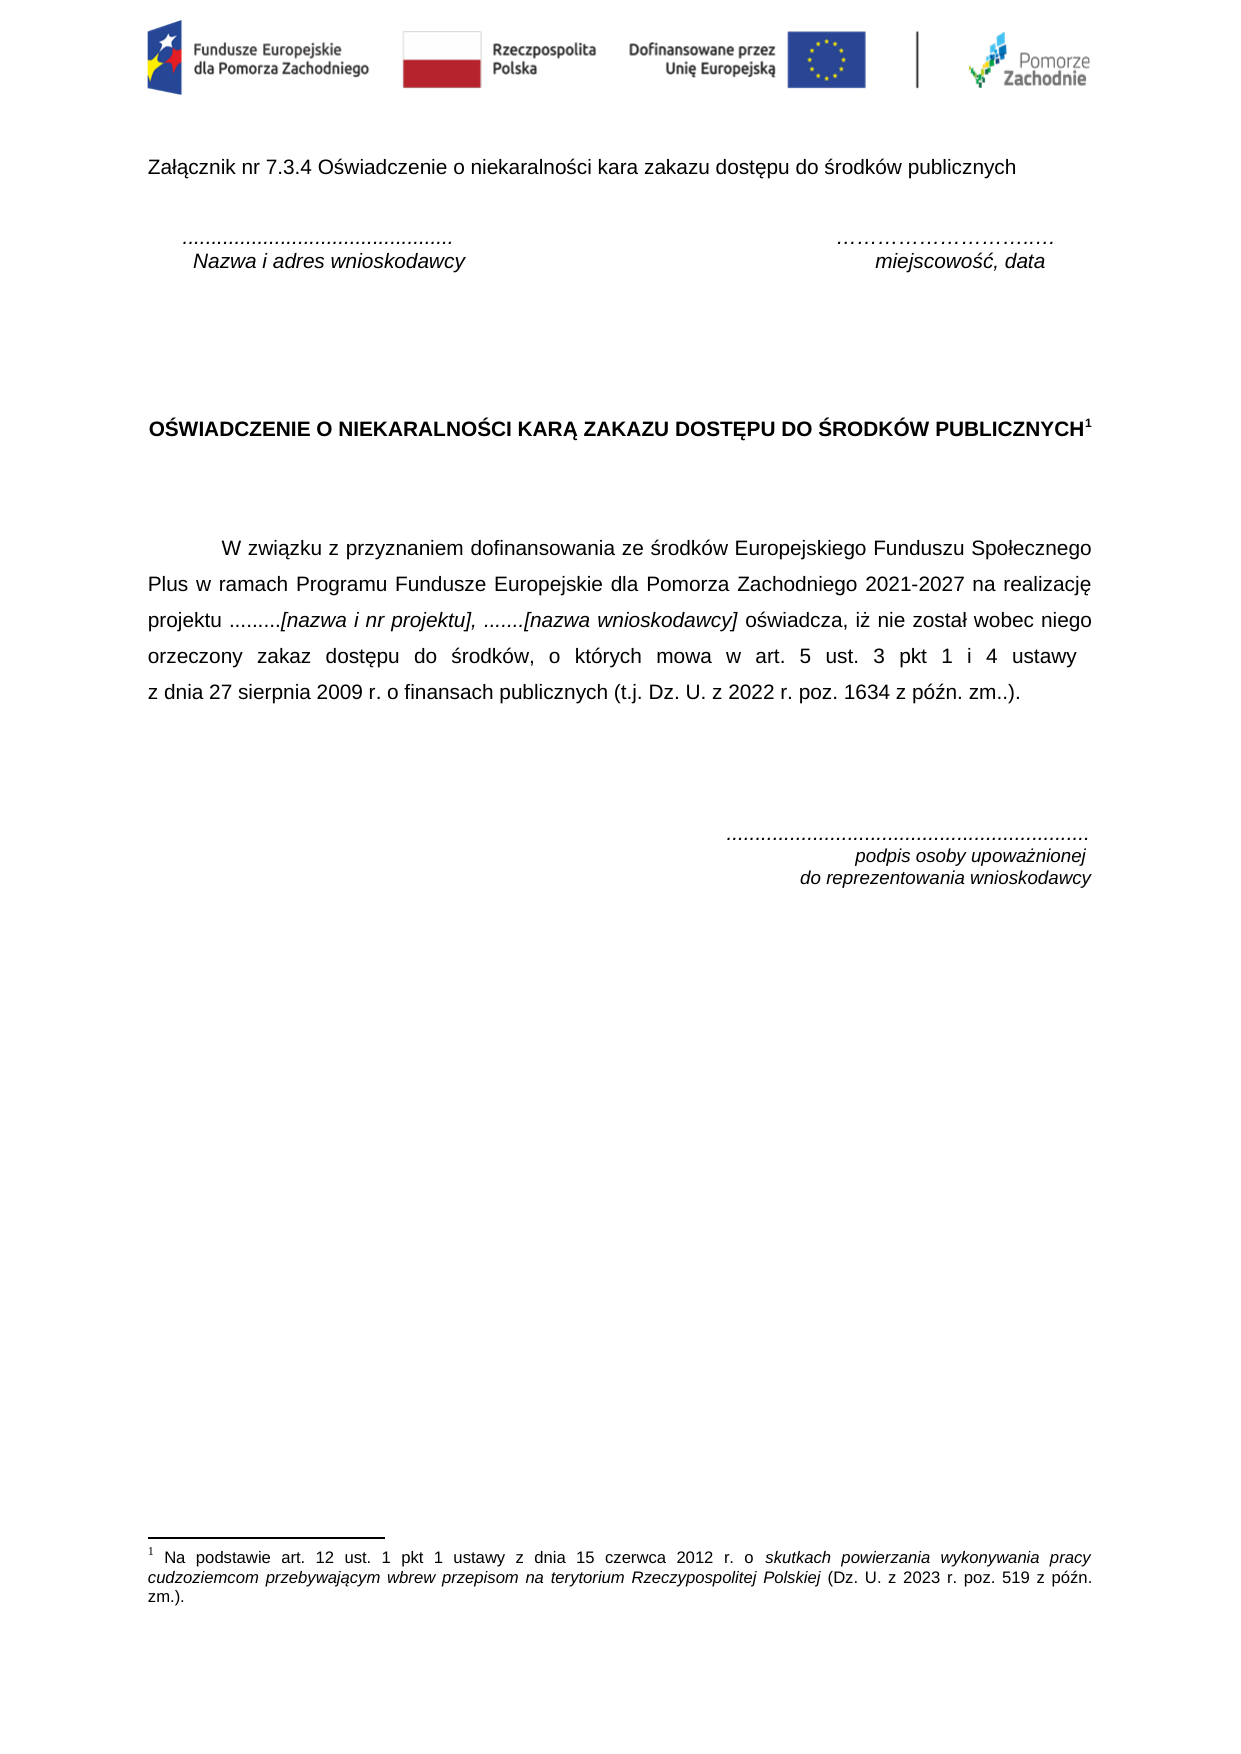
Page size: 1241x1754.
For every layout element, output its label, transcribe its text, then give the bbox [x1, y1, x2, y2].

text ............................................... ………………………..… [148, 225, 1093, 249]
title Załącznik nr 7.3.4 Oświadczenie o niekaralności kara zakazu dostępu do środków publicznych [148, 154, 1093, 178]
text ............................................................... [148, 821, 1093, 845]
text OŚWIADCZENIE O NIEKARALNOŚCI KARĄ ZAKAZU DOSTĘPU DO ŚRODKÓW PUBLICZNYCH [148, 416, 1093, 440]
text W związku z przyznaniem dofinansowania ze środków Europejskiego Funduszu Społecznego Plus w ramach Programu Fundusze Europejskie dla Pomorza Zachodniego 2021-2027 na realizację projektu .........[nazwa i nr projektu], .......[nazwa wnioskodawcy] oświadcza, iż nie został wobec niego orzeczony zakaz dostępu do środków, o których mowa w art. 5 ust. 3 pkt 1 i 4 ustawy z dnia 27 sierpnia 2009 r. o finansach publicznych (t.j. Dz. U. z 2022 r. poz. 1634 z późn. zm..). [148, 536, 1093, 704]
text podpis osoby upoważnionej do reprezentowania wnioskodawcy [148, 845, 1093, 888]
text Nazwa i adres wnioskodawcy miejscowość, data [148, 249, 1093, 273]
picture [147, 20, 1090, 95]
